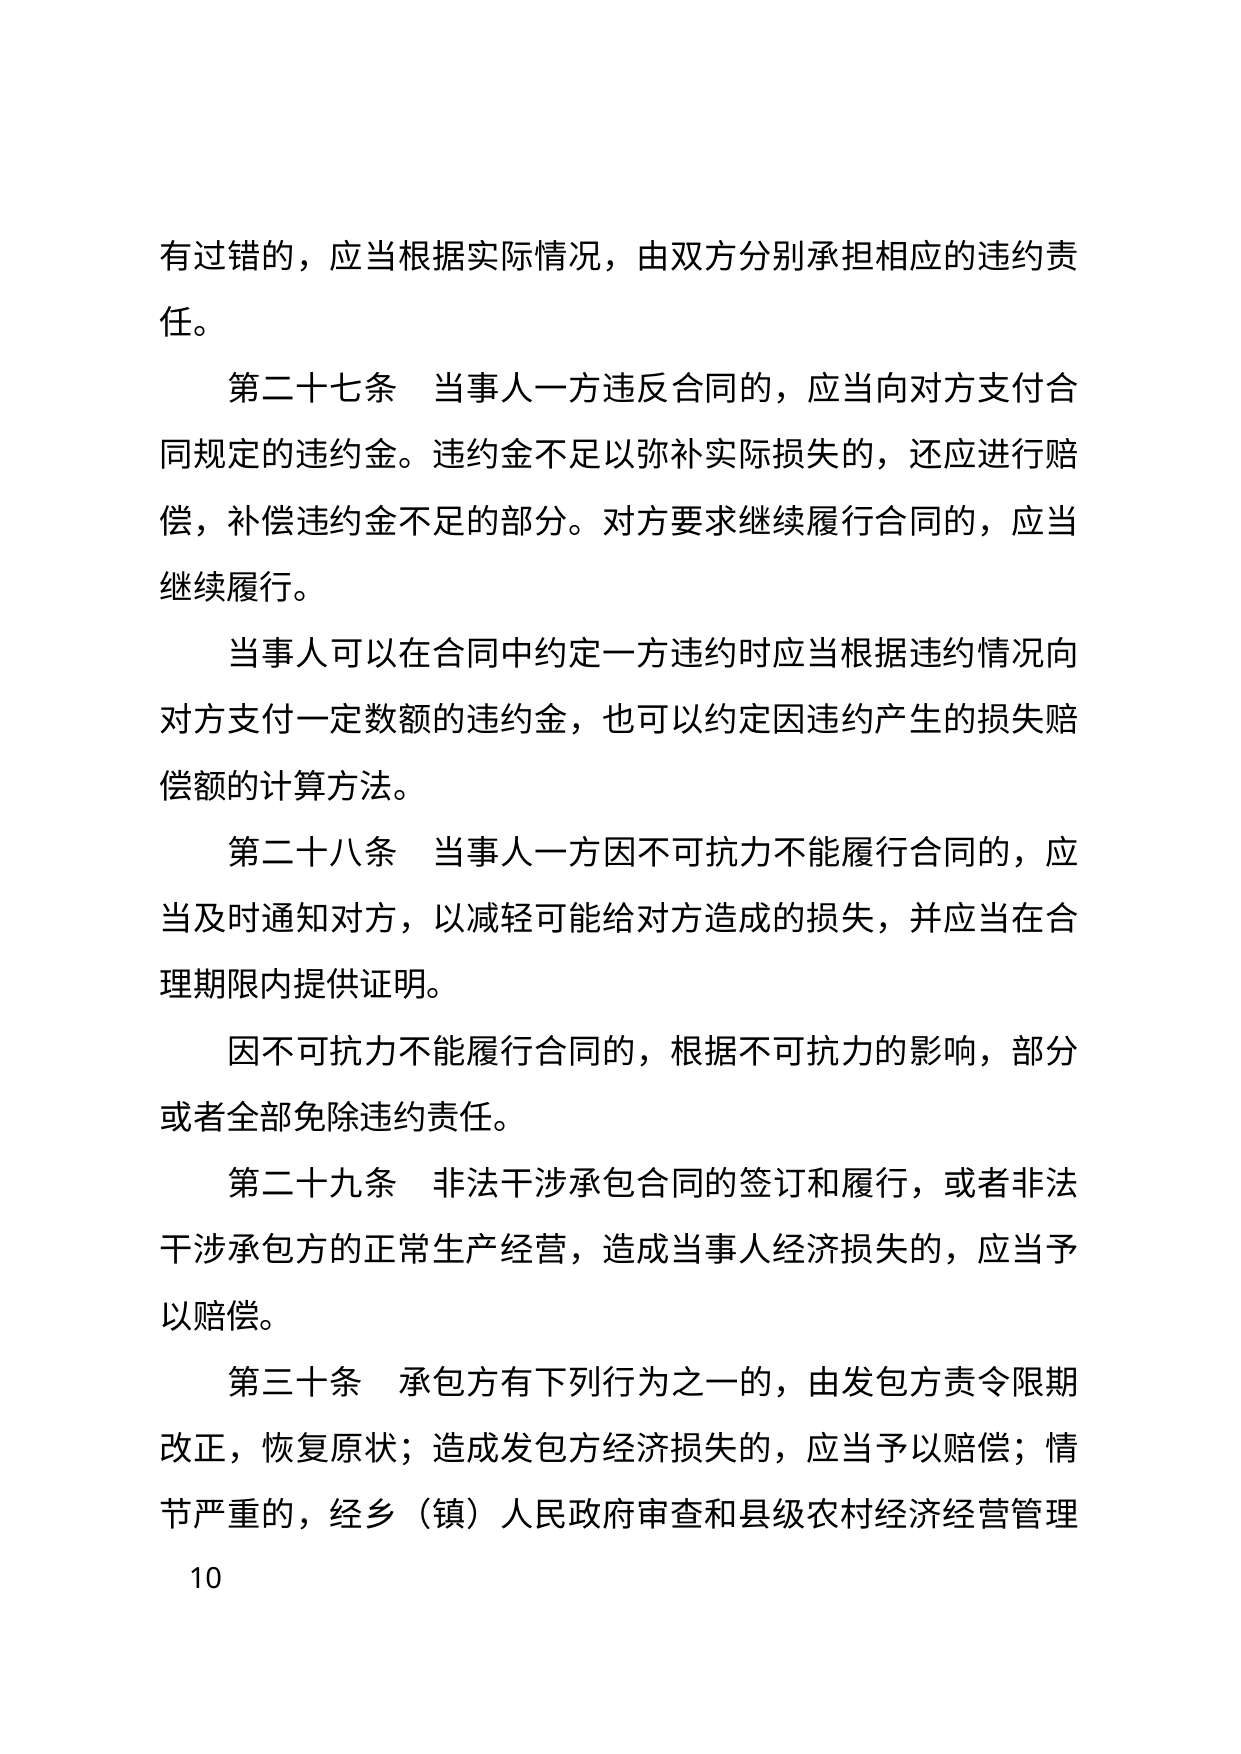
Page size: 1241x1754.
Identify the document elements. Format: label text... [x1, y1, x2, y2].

text 第二十九条 非法干涉承包合同的签订和履行，或者非法干涉承包方的正常生产经营，造成当事人经济损失的，应当予以赔偿。 [159, 1148, 1081, 1347]
text 第二十八条 当事人一方因不可抗力不能履行合同的，应当及时通知对方，以减轻可能给对方造成的损失，并应当在合理期限内提供证明。 [159, 817, 1081, 1015]
text 第二十七条 当事人一方违反合同的，应当向对方支付合同规定的违约金。违约金不足以弥补实际损失的，还应进行赔偿，补偿违约金不足的部分。对方要求继续履行合同的，应当继续履行。 [159, 353, 1081, 618]
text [159, 220, 1081, 353]
text 当事人可以在合同中约定一方违约时应当根据违约情况向对方支付一定数额的违约金，也可以约定因违约产生的损失赔偿额的计算方法。 [159, 618, 1081, 817]
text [159, 1347, 1081, 1545]
text 因不可抗力不能履行合同的，根据不可抗力的影响，部分或者全部免除违约责任。 [159, 1015, 1081, 1148]
